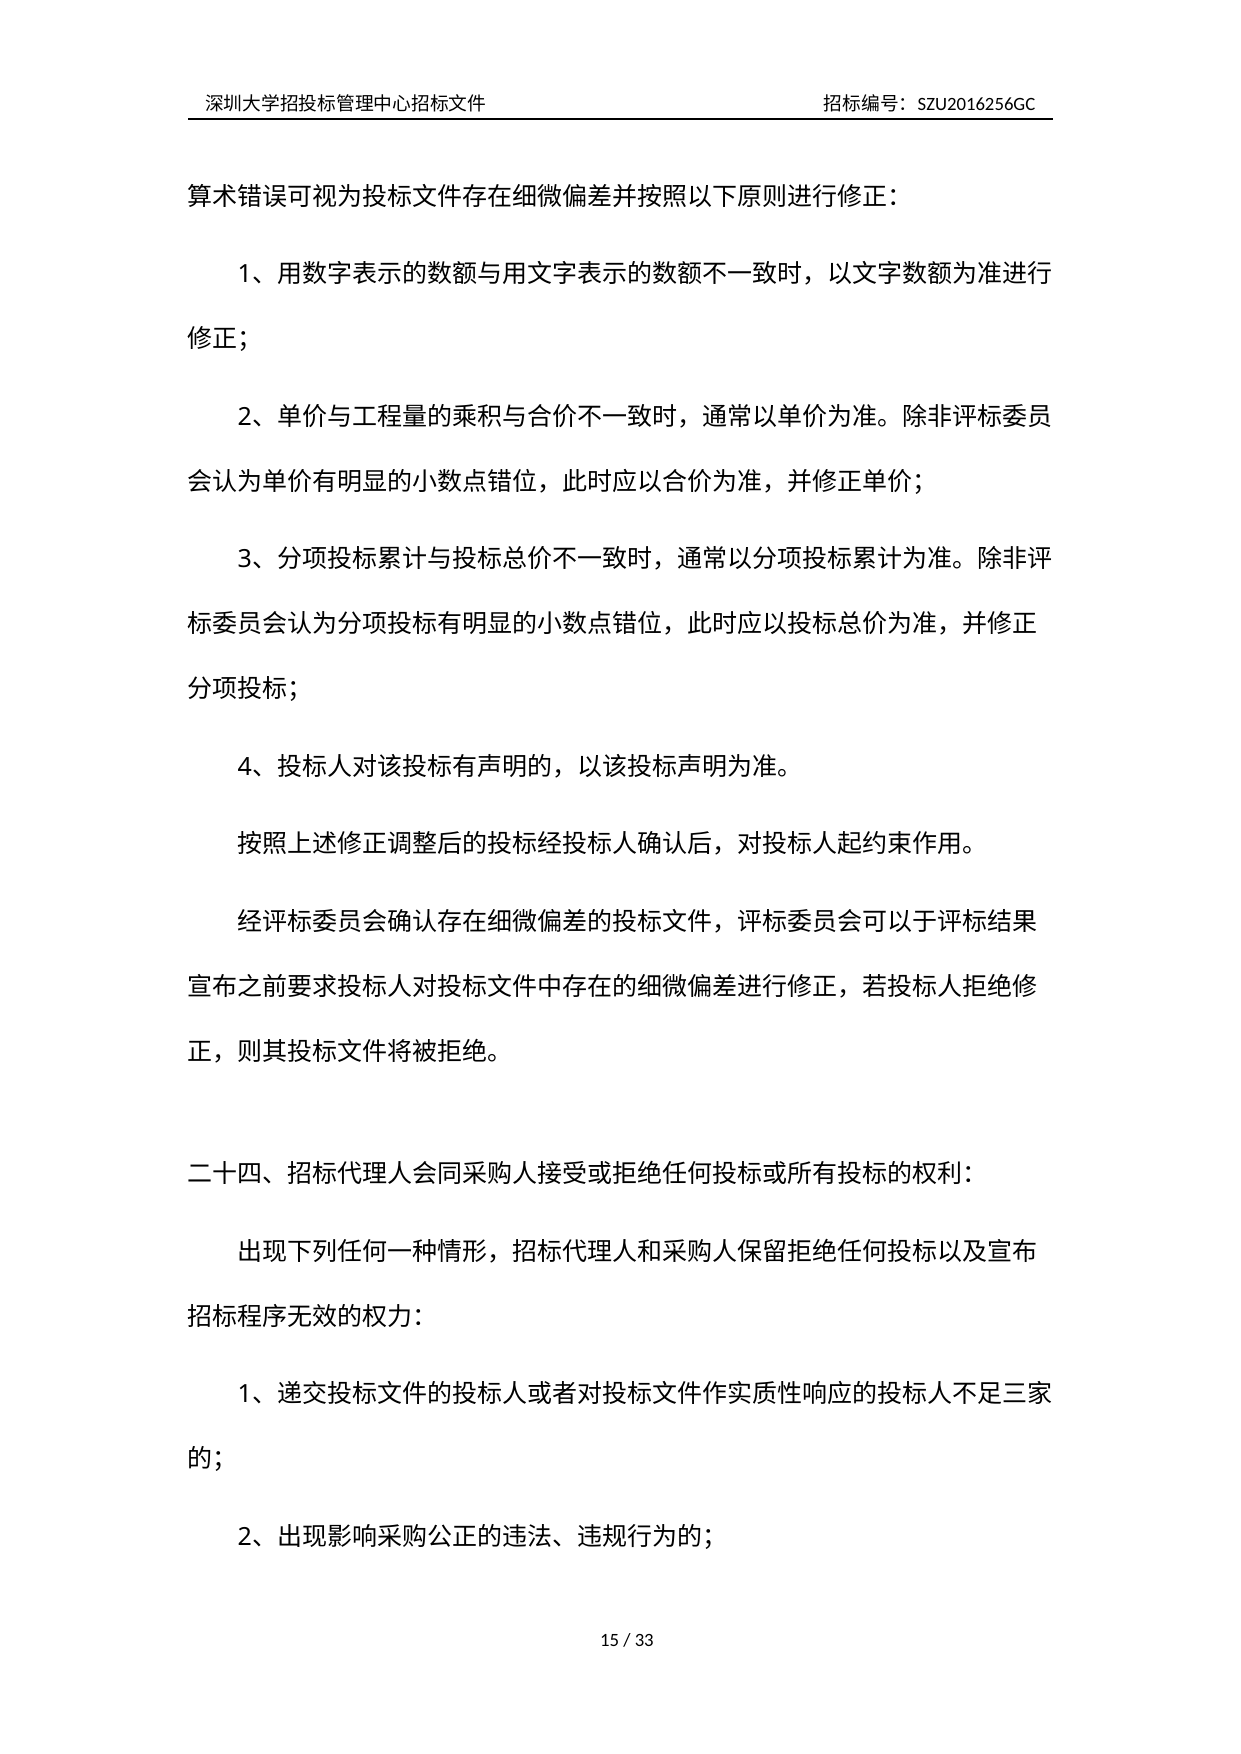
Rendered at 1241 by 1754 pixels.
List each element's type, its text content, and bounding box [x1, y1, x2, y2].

text 经评标委员会确认存在细微偏差的投标文件，评标委员会可以于评标结果宣布之前要求投标人对投标文件中存在的细微偏差进行修正，若投标人拒绝修正，则其投标文件将被拒绝。 [187, 887, 1053, 1082]
text 4、投标人对该投标有声明的，以该投标声明为准。 [187, 732, 1053, 797]
text 1、递交投标文件的投标人或者对投标文件作实质性响应的投标人不足三家的； [187, 1359, 1053, 1489]
text 按照上述修正调整后的投标经投标人确认后，对投标人起约束作用。 [187, 809, 1053, 874]
text 1、用数字表示的数额与用文字表示的数额不一致时，以文字数额为准进行修正； [187, 239, 1053, 369]
text 3、分项投标累计与投标总价不一致时，通常以分项投标累计为准。除非评标委员会认为分项投标有明显的小数点错位，此时应以投标总价为准，并修正分项投标； [187, 524, 1053, 719]
text 二十四、招标代理人会同采购人接受或拒绝任何投标或所有投标的权利： [187, 1139, 1053, 1204]
text 2、出现影响采购公正的违法、违规行为的； [187, 1502, 1053, 1567]
text 出现下列任何一种情形，招标代理人和采购人保留拒绝任何投标以及宣布招标程序无效的权力： [187, 1217, 1053, 1347]
text 2、单价与工程量的乘积与合价不一致时，通常以单价为准。除非评标委员会认为单价有明显的小数点错位，此时应以合价为准，并修正单价； [187, 382, 1053, 512]
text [187, 162, 1053, 227]
